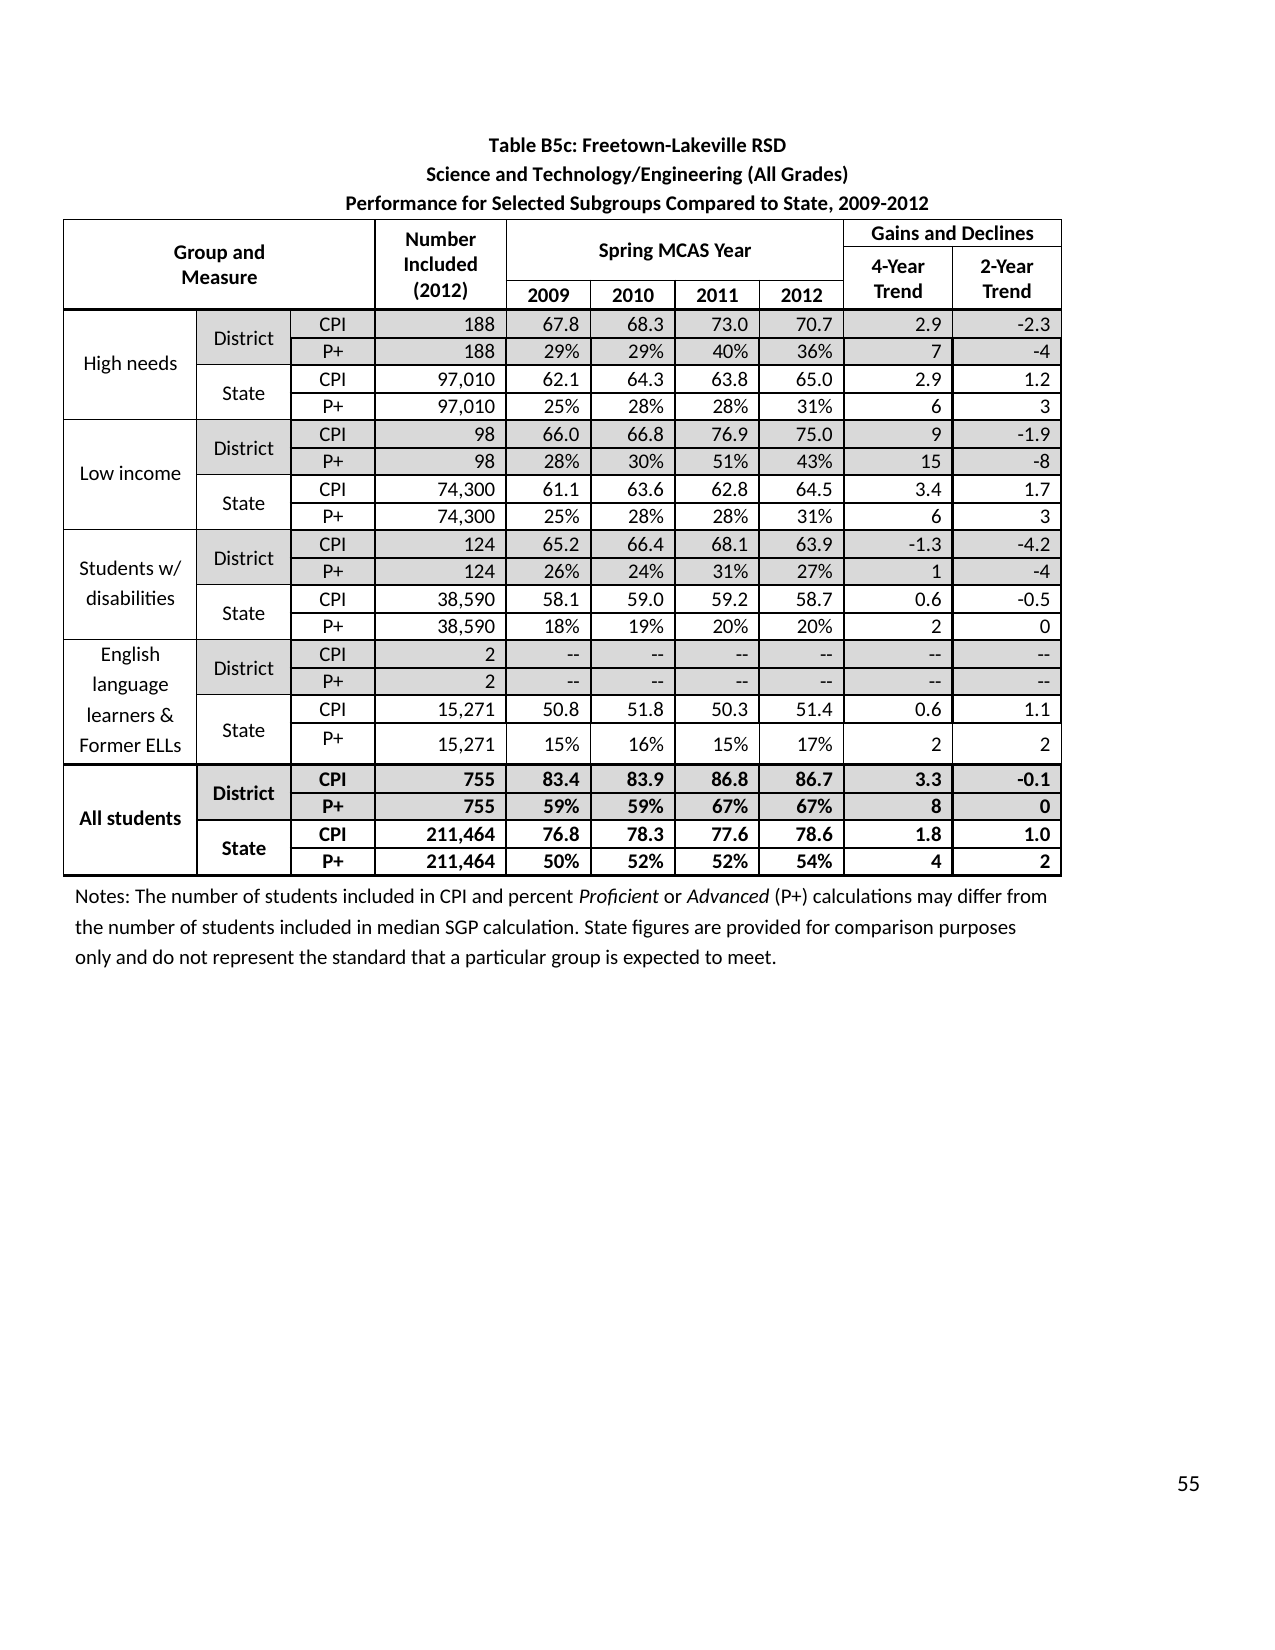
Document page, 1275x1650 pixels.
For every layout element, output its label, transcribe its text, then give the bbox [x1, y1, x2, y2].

table_cell 25% [507, 504, 590, 529]
table_cell 16% [591, 724, 674, 763]
text Science and Technology/Engineering (All Grades) [75, 161, 1200, 186]
table_cell 17% [760, 724, 843, 763]
table_cell CPI [291, 311, 374, 337]
table_cell -- [954, 641, 1060, 667]
table_cell 63.6 [592, 476, 674, 502]
table_cell 83.4 [507, 766, 590, 792]
table_cell P+ [292, 669, 374, 694]
table_cell 1.0 [954, 821, 1060, 847]
table_cell 51.8 [592, 696, 674, 722]
table_cell 29% [507, 339, 590, 364]
table_cell 61.1 [507, 476, 590, 502]
table_cell -- [676, 641, 758, 667]
table_cell 67.8 [507, 311, 590, 337]
table_cell 68.1 [676, 531, 758, 557]
table_cell 54% [760, 849, 843, 874]
table_cell 3 [954, 394, 1060, 419]
table_cell 62.8 [676, 476, 758, 502]
table_cell 2 [844, 724, 952, 763]
table_cell 1.2 [954, 366, 1060, 392]
table_cell 63.9 [760, 531, 843, 557]
text Performance for Selected Subgroups Compared to State, 2009-2012 [75, 190, 1200, 216]
table_cell 20% [676, 614, 758, 639]
table_cell 63.8 [676, 366, 758, 392]
table_cell 19% [592, 614, 674, 639]
table_cell CPI [292, 766, 374, 792]
table_cell -- [676, 669, 758, 694]
table_cell CPI [292, 421, 374, 447]
table_cell 15,271 [376, 696, 505, 722]
table_cell 50.3 [676, 696, 758, 722]
table_cell 0 [954, 614, 1060, 639]
table_cell -- [507, 641, 590, 667]
table_cell 6 [845, 504, 951, 529]
table_cell 28% [592, 504, 674, 529]
table_cell 29% [592, 339, 674, 364]
table_cell 3.3 [845, 766, 951, 792]
table_cell 31% [760, 504, 843, 529]
table_cell 28% [676, 394, 758, 419]
table_cell CPI [292, 366, 374, 392]
text Table B5c: Freetown-Lakeville RSD [75, 132, 1200, 157]
table_cell 59.2 [676, 586, 758, 612]
table_cell State [197, 695, 290, 763]
table_cell 2 [954, 849, 1060, 874]
table_cell 188 [376, 339, 505, 364]
table_cell 66.4 [592, 531, 674, 557]
table_cell Students w/ disabilities [64, 530, 196, 639]
table_cell 73.0 [676, 311, 759, 337]
table_cell 6 [845, 394, 951, 419]
table_cell -4 [954, 339, 1060, 364]
table_cell 38,590 [376, 614, 505, 639]
table_cell 18% [507, 614, 590, 639]
table_cell 2 [376, 669, 505, 694]
table_cell CPI [292, 641, 374, 667]
table_cell 755 [376, 794, 505, 819]
table_cell 188 [376, 311, 506, 337]
table_cell 67% [760, 794, 843, 819]
table_cell CPI [292, 531, 374, 557]
table_cell 50% [507, 849, 590, 874]
table_cell 76.8 [507, 821, 590, 847]
table_cell 2.9 [845, 366, 951, 392]
table_cell -0.1 [954, 766, 1060, 792]
table_cell -8 [954, 449, 1060, 474]
table_cell 58.7 [760, 586, 843, 612]
table_cell P+ [292, 724, 374, 763]
table_cell 2 [376, 641, 505, 667]
table_cell 2-Year Trend [953, 247, 1061, 308]
table_cell -4 [954, 559, 1060, 584]
table_cell 97,010 [376, 394, 505, 419]
table_cell 0.6 [845, 696, 951, 722]
table_cell 31% [760, 394, 843, 419]
table_cell 50.8 [507, 696, 590, 722]
table_cell 68.3 [591, 311, 674, 337]
table_cell 7 [845, 339, 951, 364]
table_cell 8 [845, 794, 951, 819]
table_cell -1.9 [954, 421, 1060, 447]
table_cell 36% [760, 339, 843, 364]
table_cell Notes: The number of students included in CPI and percent Proficient or Advanced (P+) calculations may differ from the number of students included in median SGP calculation. State figures are provided for comparison purposes only and do not represent the standard that a particular group is expected to meet. [64, 877, 1061, 975]
table_cell 77.6 [676, 821, 758, 847]
table_cell Low income [64, 420, 196, 529]
table_cell 74,300 [376, 504, 505, 529]
table_cell -- [845, 669, 951, 694]
table_header Gains and Declines [844, 220, 1061, 246]
table_cell 76.9 [676, 421, 758, 447]
table_cell 4 [845, 849, 951, 874]
table_cell 211,464 [376, 821, 505, 847]
table_cell -- [760, 669, 843, 694]
table_cell 75.0 [760, 421, 843, 447]
table_cell 2012 [760, 281, 843, 308]
table_cell 86.8 [676, 766, 758, 792]
table_cell 51.4 [760, 696, 843, 722]
table_cell 78.3 [592, 821, 674, 847]
table_cell 38,590 [376, 586, 505, 612]
table_cell 51% [676, 449, 758, 474]
table_cell 15% [507, 724, 590, 763]
table_cell 0.6 [845, 586, 951, 612]
table_header Spring MCAS Year [507, 220, 843, 279]
table_header Number Included (2012) [376, 220, 506, 308]
table_cell 28% [592, 394, 674, 419]
table_cell 65.2 [507, 531, 590, 557]
table_cell P+ [292, 849, 374, 874]
table_cell -2.3 [953, 311, 1061, 337]
table_cell P+ [292, 504, 374, 529]
table_cell -- [760, 641, 843, 667]
table_cell 2011 [676, 281, 759, 308]
table_cell 20% [760, 614, 843, 639]
table_cell 1.8 [845, 821, 951, 847]
table_cell 3.4 [845, 476, 951, 502]
table_cell P+ [292, 449, 374, 474]
table_cell CPI [292, 586, 374, 612]
table_cell -- [845, 641, 951, 667]
table_cell District [197, 420, 290, 474]
table_cell High needs [64, 311, 196, 419]
table_cell 9 [845, 421, 951, 447]
table_cell 755 [376, 766, 505, 792]
table_cell 2 [953, 724, 1061, 763]
table_cell P+ [292, 394, 374, 419]
table_cell 58.1 [507, 586, 590, 612]
table_cell CPI [292, 821, 374, 847]
table_cell P+ [292, 614, 374, 639]
table_cell 2010 [591, 281, 674, 308]
table_cell 78.6 [760, 821, 843, 847]
table_cell English language learners & Former ELLs [64, 640, 196, 763]
table_cell 98 [376, 449, 505, 474]
table_cell 25% [507, 394, 590, 419]
table_cell -- [507, 669, 590, 694]
table_cell State [197, 475, 290, 529]
table_cell 66.0 [507, 421, 590, 447]
table_cell State [197, 585, 290, 639]
table_cell 52% [592, 849, 674, 874]
table_cell District [197, 530, 290, 584]
table_cell 43% [760, 449, 843, 474]
table_cell -- [954, 669, 1060, 694]
table_cell State [197, 365, 290, 419]
table_cell 2.9 [844, 311, 952, 337]
table_header Group and Measure [64, 220, 374, 308]
table_cell 59% [592, 794, 674, 819]
table_cell 26% [507, 559, 590, 584]
table_cell District [197, 311, 290, 364]
table_cell -4.2 [954, 531, 1060, 557]
table_cell 98 [376, 421, 505, 447]
table_cell District [197, 640, 290, 694]
table_cell 1.7 [954, 476, 1060, 502]
table_cell 1 [845, 559, 951, 584]
table_cell 1.1 [954, 696, 1060, 722]
table_cell -0.5 [954, 586, 1060, 612]
table_cell 2009 [507, 281, 590, 308]
table_cell 52% [676, 849, 758, 874]
table_cell 62.1 [507, 366, 590, 392]
table_cell 59% [507, 794, 590, 819]
table_cell 83.9 [592, 766, 674, 792]
table_cell 59.0 [592, 586, 674, 612]
table_cell CPI [292, 476, 374, 502]
table_cell 66.8 [592, 421, 674, 447]
table_cell -- [592, 669, 674, 694]
table_cell 27% [760, 559, 843, 584]
table_cell 86.7 [760, 766, 843, 792]
table_cell 30% [592, 449, 674, 474]
table_cell 28% [507, 449, 590, 474]
table_cell 124 [376, 559, 505, 584]
table_cell 31% [676, 559, 758, 584]
table_cell CPI [292, 696, 374, 722]
table_cell 40% [676, 339, 758, 364]
table_cell 15 [845, 449, 951, 474]
table_cell 74,300 [376, 476, 505, 502]
table_cell 97,010 [376, 366, 505, 392]
table_cell District [198, 766, 290, 819]
table_cell 0 [954, 794, 1060, 819]
table_cell 70.7 [760, 311, 843, 337]
table_cell P+ [292, 339, 374, 364]
table_cell 2 [845, 614, 951, 639]
table_cell 64.3 [592, 366, 674, 392]
table_cell 64.5 [760, 476, 843, 502]
table_cell 211,464 [376, 849, 505, 874]
table_cell 15% [676, 724, 759, 763]
table_cell All students [64, 766, 196, 874]
table_cell State [198, 821, 290, 874]
table_cell 28% [676, 504, 758, 529]
table_cell 24% [592, 559, 674, 584]
table_cell 3 [954, 504, 1060, 529]
table_cell 4-Year Trend [844, 247, 952, 308]
table_cell -1.3 [845, 531, 951, 557]
table_cell 124 [376, 531, 505, 557]
table_cell P+ [292, 559, 374, 584]
table_cell -- [592, 641, 674, 667]
table_cell 67% [676, 794, 758, 819]
table_cell P+ [292, 794, 374, 819]
table_cell 15,271 [376, 724, 506, 763]
table_cell 65.0 [760, 366, 843, 392]
